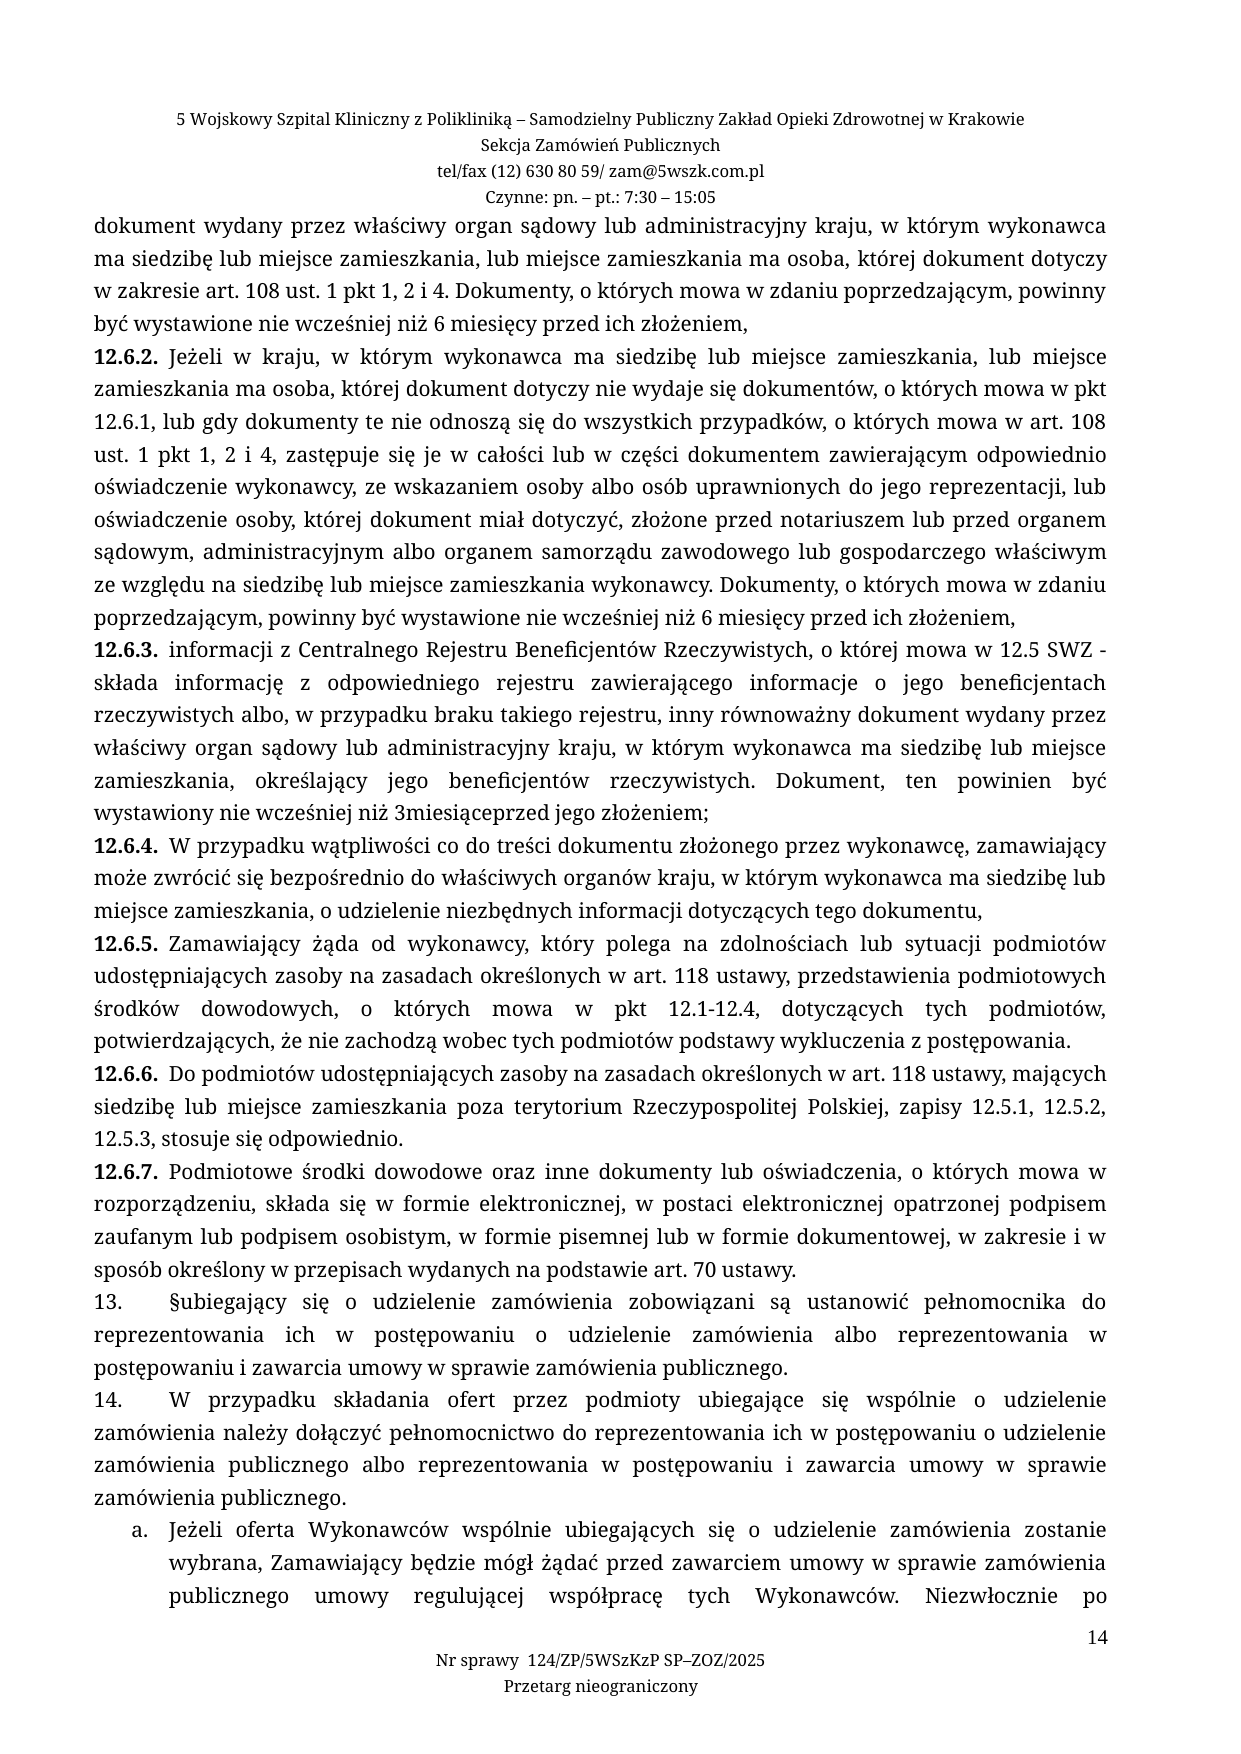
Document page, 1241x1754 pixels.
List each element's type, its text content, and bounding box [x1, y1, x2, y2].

list §ubiegający się o udzielenie zamówienia zobowiązani są ustanowić pełnomocnika do reprezentowania ich w postępowaniu o udzielenie zamówienia albo reprezentowania w postępowaniu i zawarcia umowy w sprawie zamówienia publicznego. [94, 1287, 1107, 1381]
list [94, 211, 1107, 338]
list informacji z Centralnego Rejestru Beneficjentów Rzeczywistych, o której mowa w 12.5 SWZ -składa informację z odpowiedniego rejestru zawierającego informacje o jego beneficjentach rzeczywistych albo, w przypadku braku takiego rejestru, inny równoważny dokument wydany przez właściwy organ sądowy lub administracyjny kraju, w którym wykonawca ma siedzibę lub miejsce zamieszkania, określający jego beneficjentów rzeczywistych. Dokument, ten powinien być wystawiony nie wcześniej niż 3miesiąceprzed jego złożeniem; [94, 635, 1107, 827]
list Do podmiotów udostępniających zasoby na zasadach określonych w art. 118 ustawy, mających siedzibę lub miejsce zamieszkania poza terytorium Rzeczypospolitej Polskiej, zapisy 12.5.1, 12.5.2, 12.5.3, stosuje się odpowiednio. [94, 1059, 1107, 1153]
list Jeżeli w kraju, w którym wykonawca ma siedzibę lub miejsce zamieszkania, lub miejsce zamieszkania ma osoba, której dokument dotyczy nie wydaje się dokumentów, o których mowa w pkt 12.6.1, lub gdy dokumenty te nie odnoszą się do wszystkich przypadków, o których mowa w art. 108 ust. 1 pkt 1, 2 i 4, zastępuje się je w całości lub w części dokumentem zawierającym odpowiednio oświadczenie wykonawcy, ze wskazaniem osoby albo osób uprawnionych do jego reprezentacji, lub oświadczenie osoby, której dokument miał dotyczyć, złożone przed notariuszem lub przed organem sądowym, administracyjnym albo organem samorządu zawodowego lub gospodarczego właściwym ze względu na siedzibę lub miejsce zamieszkania wykonawcy. Dokumenty, o których mowa w zdaniu poprzedzającym, powinny być wystawione nie wcześniej niż 6 miesięcy przed ich złożeniem, [94, 342, 1107, 631]
list W przypadku wątpliwości co do treści dokumentu złożonego przez wykonawcę, zamawiający może zwrócić się bezpośrednio do właściwych organów kraju, w którym wykonawca ma siedzibę lub miejsce zamieszkania, o udzielenie niezbędnych informacji dotyczących tego dokumentu, [94, 831, 1107, 924]
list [131, 1516, 1107, 1609]
list Zamawiający żąda od wykonawcy, który polega na zdolnościach lub sytuacji podmiotów udostępniających zasoby na zasadach określonych w art. 118 ustawy, przedstawienia podmiotowych środków dowodowych, o których mowa w pkt 12.1-12.4, dotyczących tych podmiotów, potwierdzających, że nie zachodzą wobec tych podmiotów podstawy wykluczenia z postępowania. [94, 929, 1107, 1055]
list Podmiotowe środki dowodowe oraz inne dokumenty lub oświadczenia, o których mowa w rozporządzeniu, składa się w formie elektronicznej, w postaci elektronicznej opatrzonej podpisem zaufanym lub podpisem osobistym, w formie pisemnej lub w formie dokumentowej, w zakresie i w sposób określony w przepisach wydanych na podstawie art. 70 ustawy. [94, 1157, 1107, 1283]
list W przypadku składania ofert przez podmioty ubiegające się wspólnie o udzielenie zamówienia należy dołączyć pełnomocnictwo do reprezentowania ich w postępowaniu o udzielenie zamówienia publicznego albo reprezentowania w postępowaniu i zawarcia umowy w sprawie zamówienia publicznego. [94, 1385, 1107, 1511]
